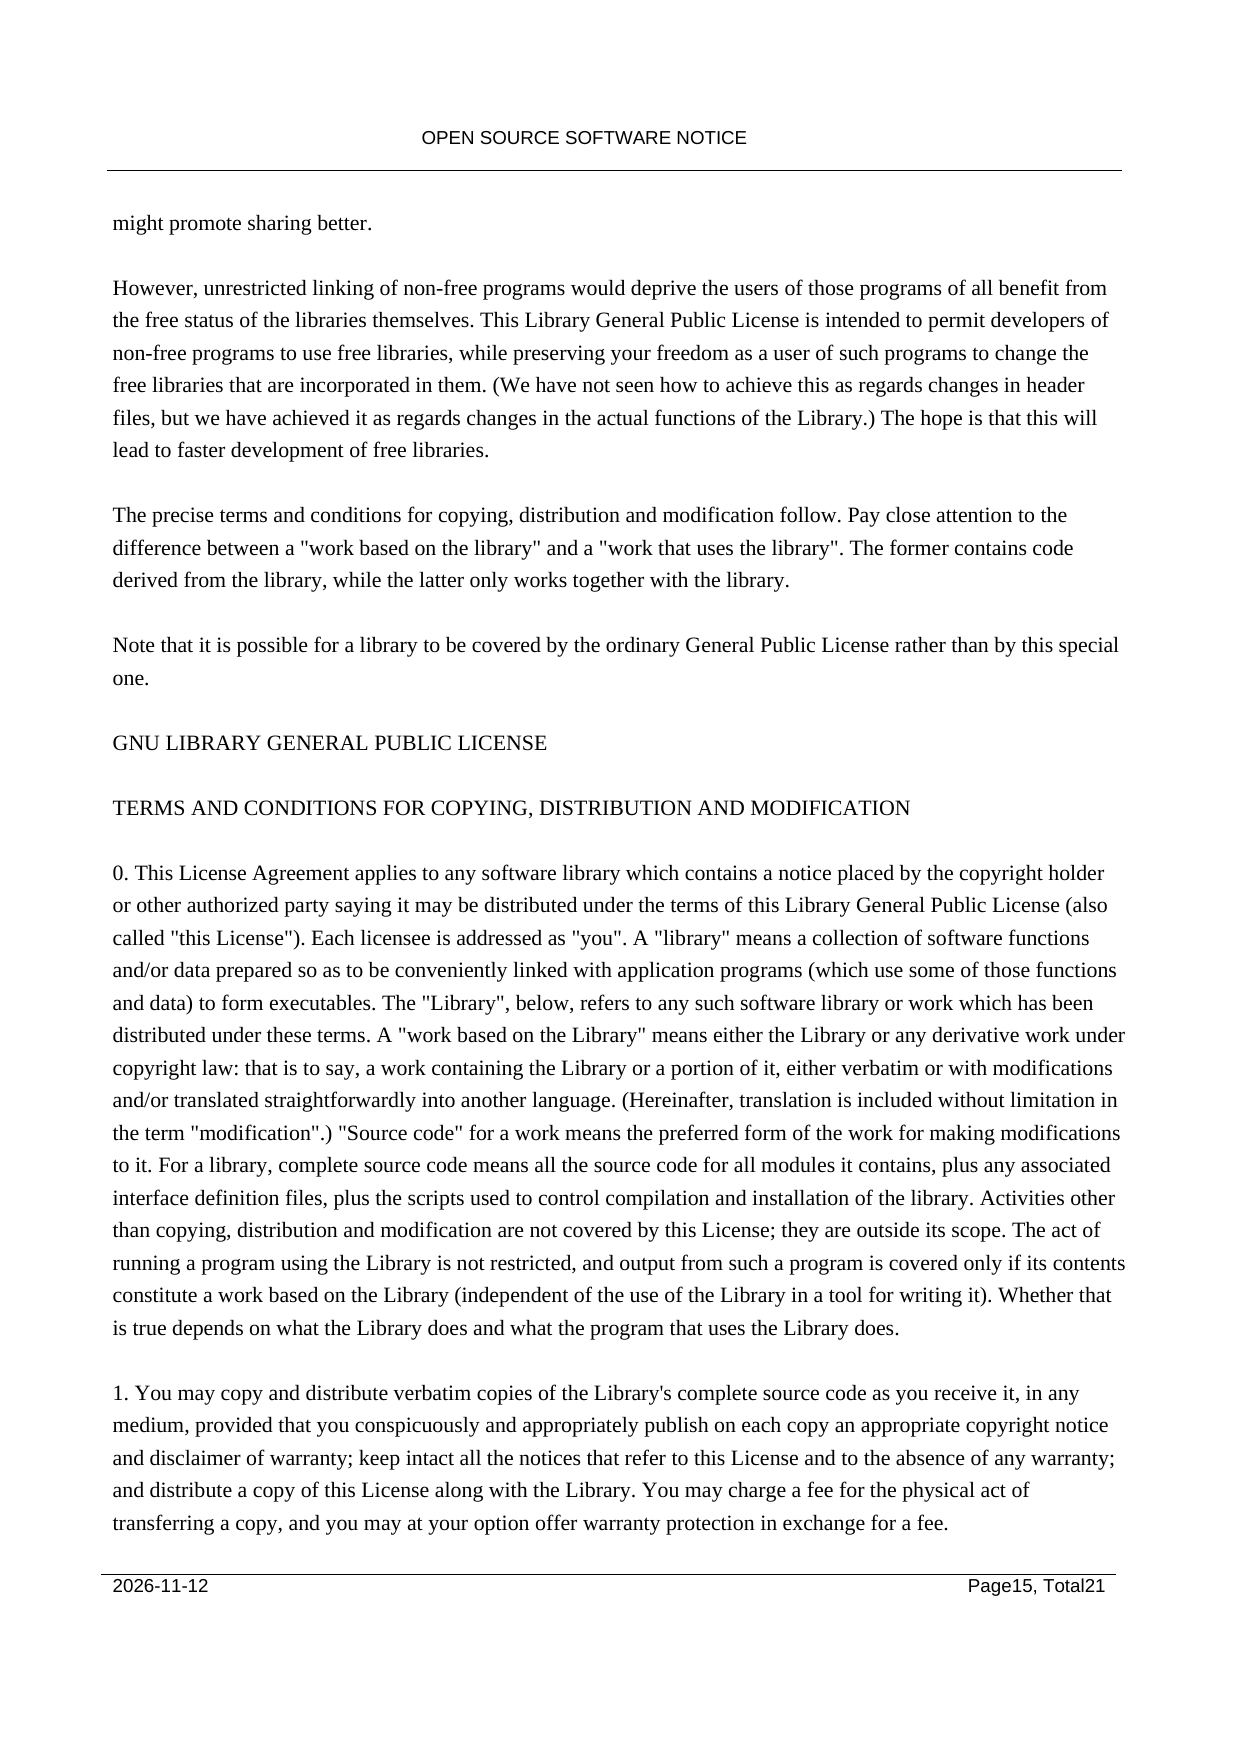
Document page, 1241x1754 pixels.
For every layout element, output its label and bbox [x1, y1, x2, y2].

text [112, 206, 1128, 1539]
